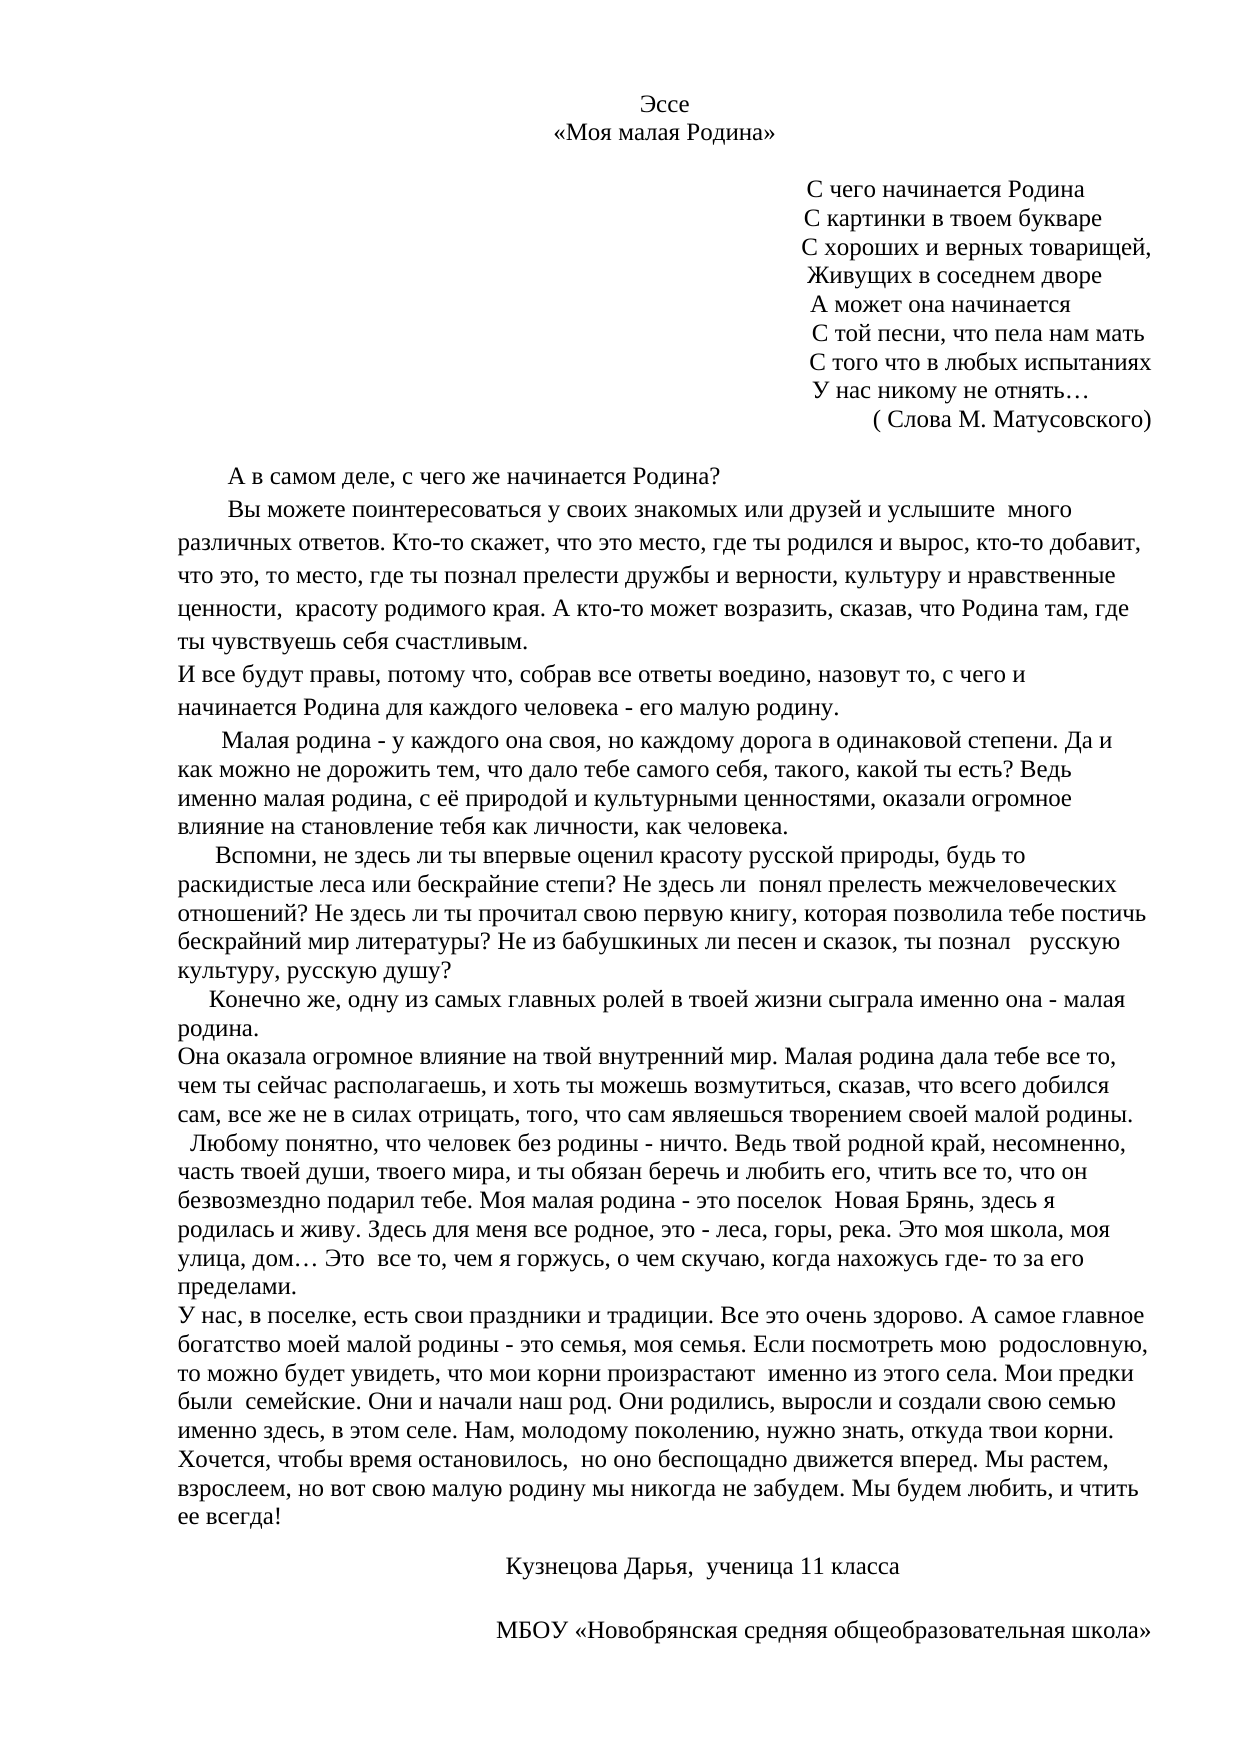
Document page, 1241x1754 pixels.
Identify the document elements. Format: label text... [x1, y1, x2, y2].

text Малая родина - у каждого она своя, но каждому дорога в одинаковой степени. Да и как можно не дорожить тем, что дало тебе самого себя, такого, какой ты есть? Ведь именно малая родина, с её природой и культурными ценностями, оказали огромное влияние на становление тебя как личности, как человека. Вспомни, не здесь ли ты впервые оценил красоту русской природы, будь то раскидистые леса или бескрайние степи? Не здесь ли понял прелесть межчеловеческих отношений? Не здесь ли ты прочитал свою первую книгу, которая позволила тебе постичь бескрайний мир литературы? Не из бабушкиных ли песен и сказок, ты познал русскую культуру, русскую душу? Конечно же, одну из самых главных ролей в твоей жизни сыграла именно она - малая родина. [177, 725, 1152, 1041]
text У нас никому не отнять… [177, 375, 1152, 404]
text Кузнецова Дарья, ученица 11 класса [251, 1551, 1152, 1580]
text Она оказала огромное влияние на твой внутренний мир. Малая родина дала тебе все то, чем ты сейчас располагаешь, и хоть ты можешь возмутиться, сказав, что всего добился сам, все же не в силах отрицать, того, что сам являешься творением своей малой родины. Любому понятно, что человек без родины - ничто. Ведь твой родной край, несомненно, часть твоей души, твоего мира, и ты обязан беречь и любить его, чтить все то, что он безвозмездно подарил тебе. Моя малая родина - это поселок Новая Брянь, здесь я родилась и живу. Здесь для меня все родное, это - леса, горы, река. Это моя школа, моя улица, дом… Это все то, чем я горжусь, о чем скучаю, когда нахожусь где- то за его пределами. [177, 1041, 1152, 1300]
text МБОУ «Новобрянская средняя общеобразовательная школа» [177, 1615, 1152, 1644]
text А может она начинается [177, 289, 1152, 318]
text А в самом деле, с чего же начинается Родина? Вы можете поинтересоваться у своих знакомых или друзей и услышите много различных ответов. Кто-то скажет, что это место, где ты родился и вырос, кто-то добавит, что это, то место, где ты познал прелести дружбы и верности, культуру и нравственные ценности, красоту родимого края. А кто-то может возразить, сказав, что Родина там, где ты чувствуешь себя счастливым. И все будут правы, потому что, собрав все ответы воедино, назовут то, с чего и начинается Родина для каждого человека - его малую родину. [177, 461, 1152, 721]
text Живущих в соседнем дворе [177, 260, 1152, 289]
text С хороших и верных товарищей, [177, 232, 1152, 260]
text ( Слова М. Матусовского) [177, 404, 1152, 433]
text Эссе [177, 89, 1152, 117]
text С того что в любых испытаниях [177, 347, 1152, 375]
text «Моя малая Родина» [177, 117, 1152, 146]
text С картинки в твоем букваре [177, 203, 1152, 232]
text С чего начинается Родина [177, 174, 1152, 203]
text У нас, в поселке, есть свои праздники и традиции. Все это очень здорово. А самое главное богатство моей малой родины - это семья, моя семья. Если посмотреть мою родословную, то можно будет увидеть, что мои корни произрастают именно из этого села. Мои предки были семейские. Они и начали наш род. Они родились, выросли и создали свою семью именно здесь, в этом селе. Нам, молодому поколению, нужно знать, откуда твои корни. Хочется, чтобы время остановилось, но оно беспощадно движется вперед. Мы растем, взрослеем, но вот свою малую родину мы никогда не забудем. Мы будем любить, и чтить ее всегда! [177, 1300, 1152, 1530]
text С той песни, что пела нам мать [177, 318, 1152, 347]
